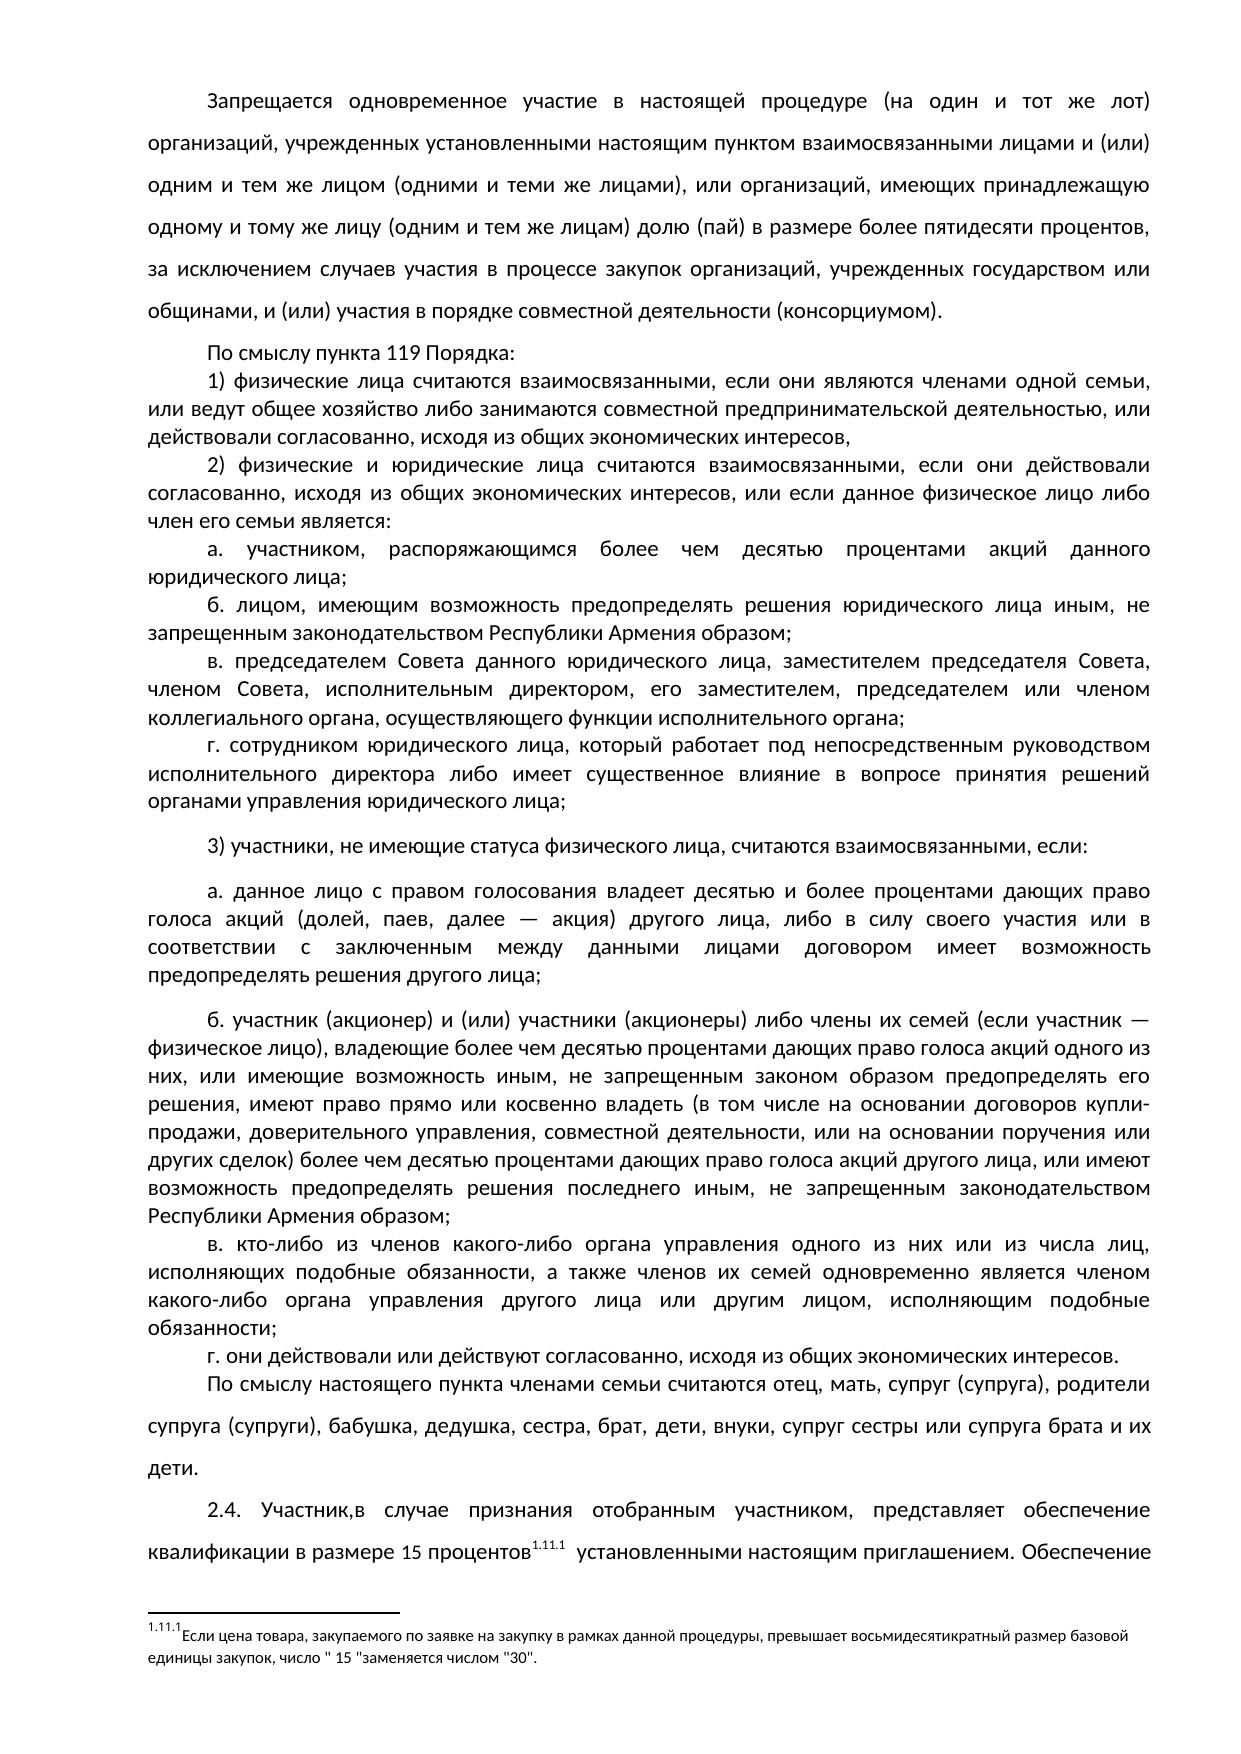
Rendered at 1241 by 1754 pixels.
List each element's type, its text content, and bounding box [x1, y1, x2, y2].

text б. лицом, имеющим возможность предопределять решения юридического лица иным, не запрещенным законодательством Республики Армения образом; [148, 591, 1152, 647]
text По смыслу пункта 119 Порядка: [148, 338, 1152, 366]
text б. участник (акционер) и (или) участники (акционеры) либо члены их семей (если участник — физическое лицо), владеющие более чем десятью процентами дающих право голоса акций одного из них, или имеющие возможность иным, не запрещенным законом образом предопределять его решения, имеют право прямо или косвенно владеть (в том числе на основании договоров купли-продажи, доверительного управления, совместной деятельности, или на основании поручения или других сделок) более чем десятью процентами дающих право голоса акций другого лица, или имеют возможность предопределять решения последнего иным, не запрещенным законодательством Республики Армения образом; [148, 1005, 1152, 1229]
text в. кто-либо из членов какого-либо органа управления одного из них или из числа лиц, исполняющих подобные обязанности, а также членов их семей одновременно является членом какого-либо органа управления другого лица или другим лицом, исполняющим подобные обязанности; [148, 1229, 1152, 1341]
text а. данное лицо с правом голосования владеет десятью и более процентами дающих право голоса акций (долей, паев, далее — акция) другого лица, либо в силу своего участия или в соответствии с заключенным между данными лицами договором имеет возможность предопределять решения другого лица; [148, 876, 1152, 988]
text в. председателем Совета данного юридического лица, заместителем председателя Совета, членом Совета, исполнительным директором, его заместителем, председателем или членом коллегиального органа, осуществляющего функции исполнительного органа; [148, 647, 1152, 731]
text а. участником, распоряжающимся более чем десятью процентами акций данного юридического лица; [148, 534, 1152, 591]
text 1) физические лица считаются взаимосвязанными, если они являются членами одной семьи, или ведут общее хозяйство либо занимаются совместной предпринимательской деятельностью, или действовали согласованно, исходя из общих экономических интересов, [148, 366, 1152, 450]
text По смыслу настоящего пункта членами семьи считаются отец, мать, супруг (супруга), родители супруга (супруги), бабушка, дедушка, сестра, брат, дети, внуки, супруг сестры или супруга брата и их дети. [148, 1369, 1152, 1481]
text Запрещается одновременное участие в настоящей процедуре (на один и тот же лот) организаций, учрежденных установленными настоящим пунктом взаимосвязанными лицами и (или) одним и тем же лицом (одними и теми же лицами), или организаций, имеющих принадлежащую одному и тому же лицу (одним и тем же лицам) долю (пай) в размере более пятидесяти процентов, за исключением случаев участия в процессе закупок организаций, учрежденных государством или общинами, и (или) участия в порядке совместной деятельности (консорциумом). [148, 86, 1152, 324]
text г. сотрудником юридического лица, который работает под непосредственным руководством исполнительного директора либо имеет существенное влияние в вопросе принятия решений органами управления юридического лица; [148, 731, 1152, 815]
text 3) участники, не имеющие статуса физического лица, считаются взаимосвязанными, если: [148, 831, 1152, 859]
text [148, 1495, 1152, 1565]
text г. они действовали или действуют согласованно, исходя из общих экономических интересов. [148, 1341, 1152, 1369]
text 2) физические и юридические лица считаются взаимосвязанными, если они действовали согласованно, исходя из общих экономических интересов, или если данное физическое лицо либо член его семьи является: [148, 450, 1152, 534]
